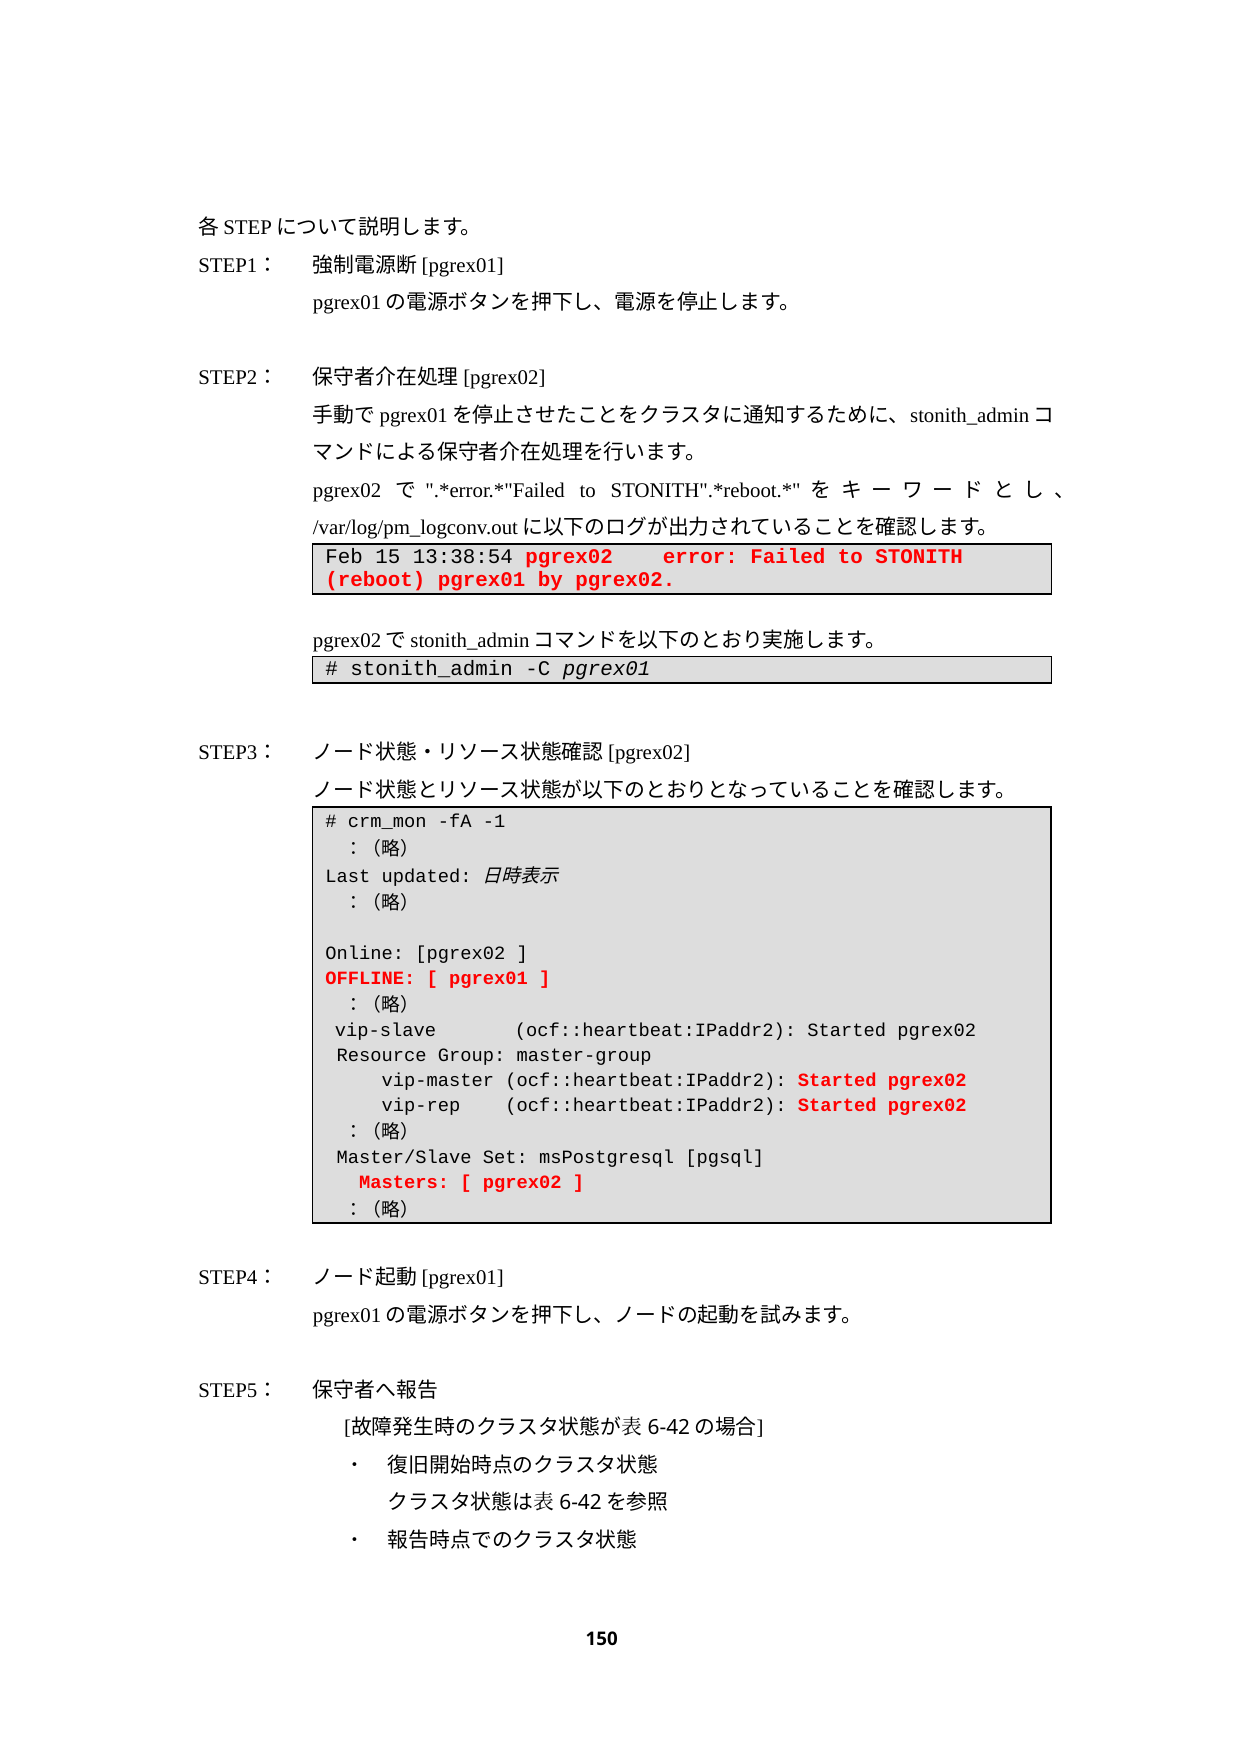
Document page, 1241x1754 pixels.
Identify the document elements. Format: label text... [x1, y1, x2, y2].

text STEP5： 保守者へ報告 [198, 1369, 1054, 1407]
list 復旧開始時点のクラスタ状態 [344, 1444, 1054, 1482]
text pgrex01の電源ボタンを押下し、電源を停止します。 [313, 282, 1054, 319]
text STEP2： 保守者介在処理 [pgrex02] [198, 357, 1054, 394]
text STEP3： ノード状態・リソース状態確認 [pgrex02] [198, 732, 1054, 769]
text pgrex01の電源ボタンを押下し、ノードの起動を試みます。 [313, 1294, 1054, 1332]
text pgrex02でstonith_adminコマンドを以下のとおり実施します。 [313, 619, 1054, 657]
text ノード状態とリソース状態が以下のとおりとなっていることを確認します。 [313, 769, 1054, 807]
list 報告時点でのクラスタ状態 [344, 1519, 1054, 1557]
text pgrex02で".*error.*"Failed to STONITH".*reboot.*"をキーワードとし、/var/log/pm_logconv.outに以下のログが出力されていることを確認します。 [313, 469, 1054, 544]
text STEP4： ノード起動 [pgrex01] [198, 1257, 1054, 1294]
text 各STEPについて説明します。 [177, 207, 1054, 244]
text 手動でpgrex01を停止させたことをクラスタに通知するために、stonith_adminコマンドによる保守者介在処理を行います。 [313, 394, 1054, 469]
text STEP1： 強制電源断 [pgrex01] [198, 244, 1054, 282]
